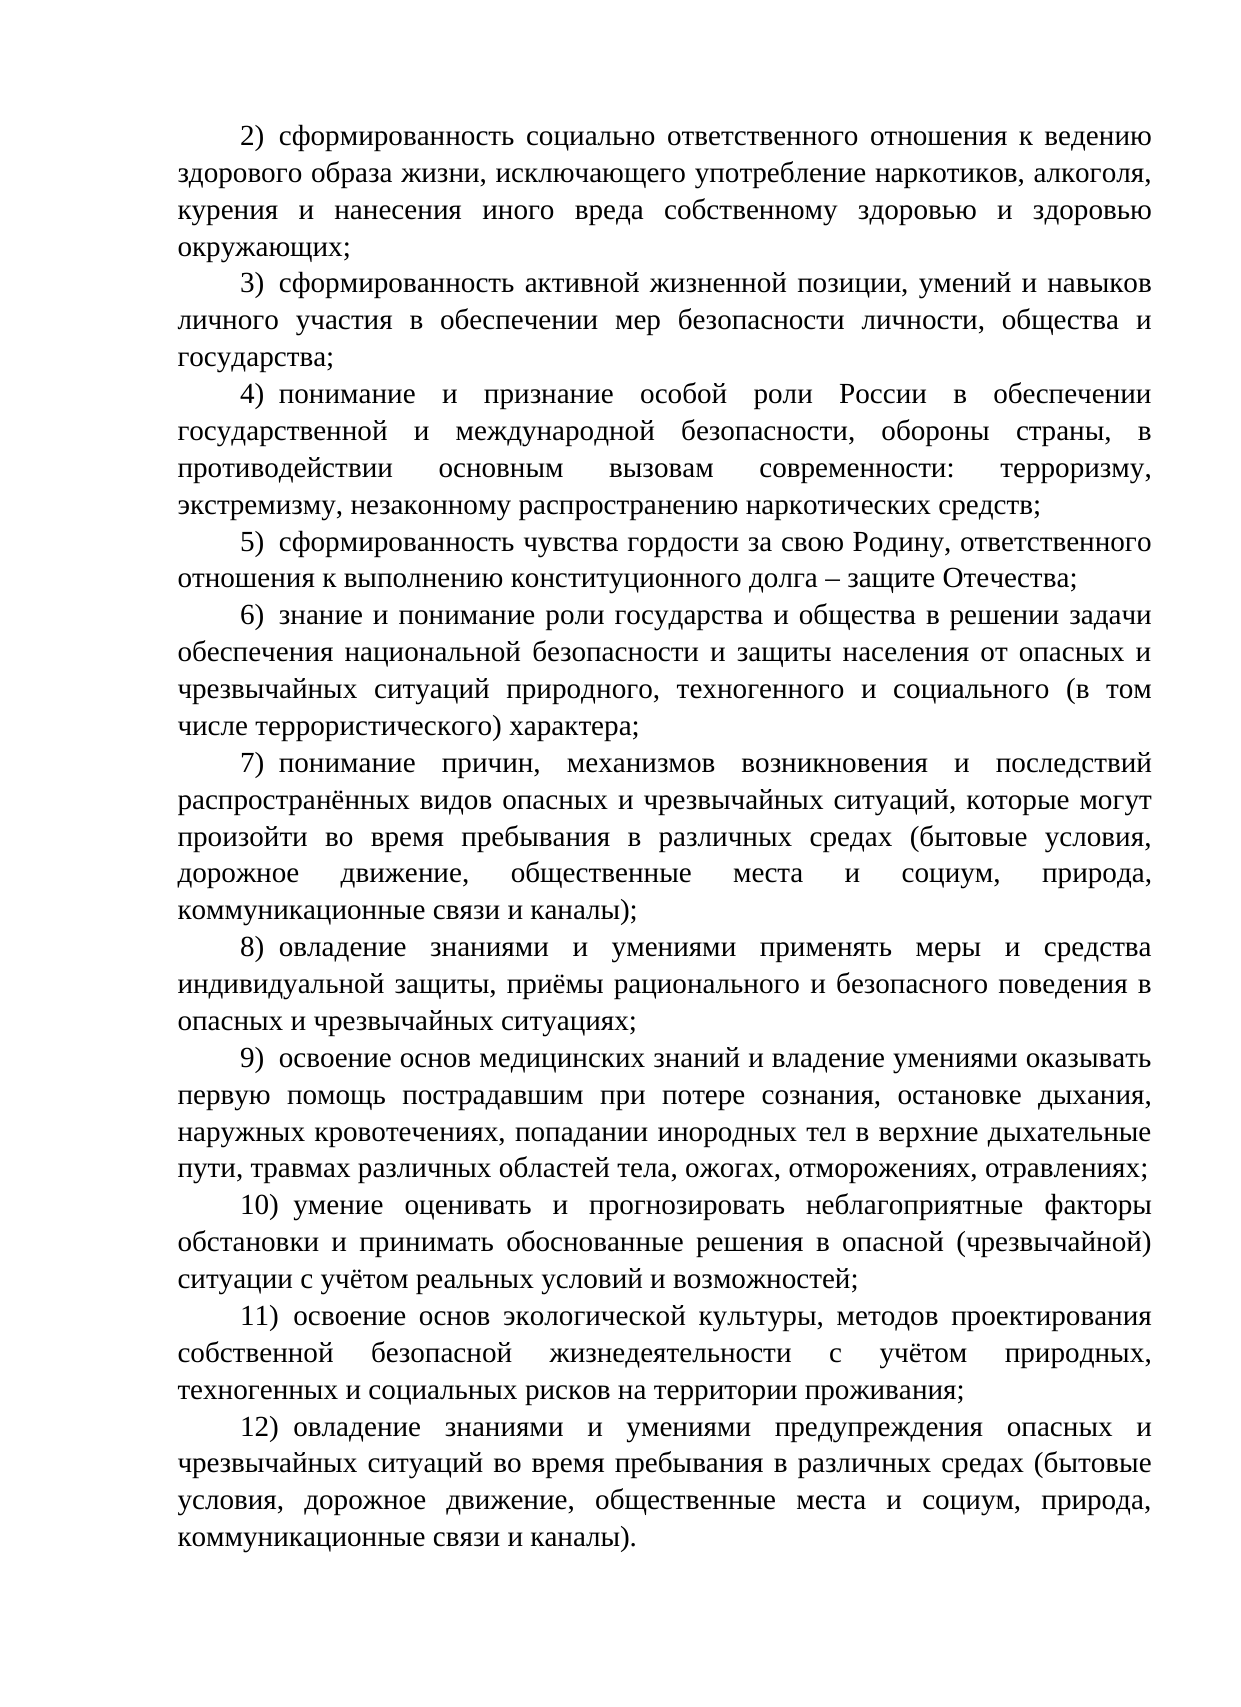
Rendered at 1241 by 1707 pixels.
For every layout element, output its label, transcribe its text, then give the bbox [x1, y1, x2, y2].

text 12) овладение знаниями и умениями предупреждения опасных и чрезвычайных ситуаций во время пребывания в различных средах (бытовые условия, дорожное движение, общественные места и социум, природа, коммуникационные связи и каналы). [177, 1409, 1152, 1553]
text 2) сформированность социально ответственного отношения к ведению здорового образа жизни, исключающего употребление наркотиков, алкоголя, курения и нанесения иного вреда собственному здоровью и здоровью окружающих; [177, 118, 1152, 262]
text 10) умение оценивать и прогнозировать неблагоприятные факторы обстановки и принимать обоснованные решения в опасной (чрезвычайной) ситуации с учётом реальных условий и возможностей; [177, 1187, 1152, 1295]
text 6) знание и понимание роли государства и общества в решении задачи обеспечения национальной безопасности и защиты населения от опасных и чрезвычайных ситуаций природного, техногенного и социального (в том числе террористического) характера; [177, 597, 1152, 742]
text 9) освоение основ медицинских знаний и владение умениями оказывать первую помощь пострадавшим при потере сознания, остановке дыхания, наружных кровотечениях, попадании инородных тел в верхние дыхательные пути, травмах различных областей тела, ожогах, отморожениях, отравлениях; [177, 1040, 1152, 1184]
text 5) сформированность чувства гордости за свою Родину, ответственного отношения к выполнению конституционного долга – защите Отечества; [177, 524, 1152, 594]
text 3) сформированность активной жизненной позиции, умений и навыков личного участия в обеспечении мер безопасности личности, общества и государства; [177, 266, 1152, 373]
text 7) понимание причин, механизмов возникновения и последствий распространённых видов опасных и чрезвычайных ситуаций, которые могут произойти во время пребывания в различных средах (бытовые условия, дорожное движение, общественные места и социум, природа, коммуникационные связи и каналы); [177, 745, 1152, 926]
text 11) освоение основ экологической культуры, методов проектирования собственной безопасной жизнедеятельности с учётом природных, техногенных и социальных рисков на территории проживания; [177, 1298, 1152, 1405]
text 8) овладение знаниями и умениями применять меры и средства индивидуальной защиты, приёмы рационального и безопасного поведения в опасных и чрезвычайных ситуациях; [177, 929, 1152, 1037]
text 4) понимание и признание особой роли России в обеспечении государственной и международной безопасности, обороны страны, в противодействии основным вызовам современности: терроризму, экстремизму, незаконному распространению наркотических средств; [177, 376, 1152, 520]
